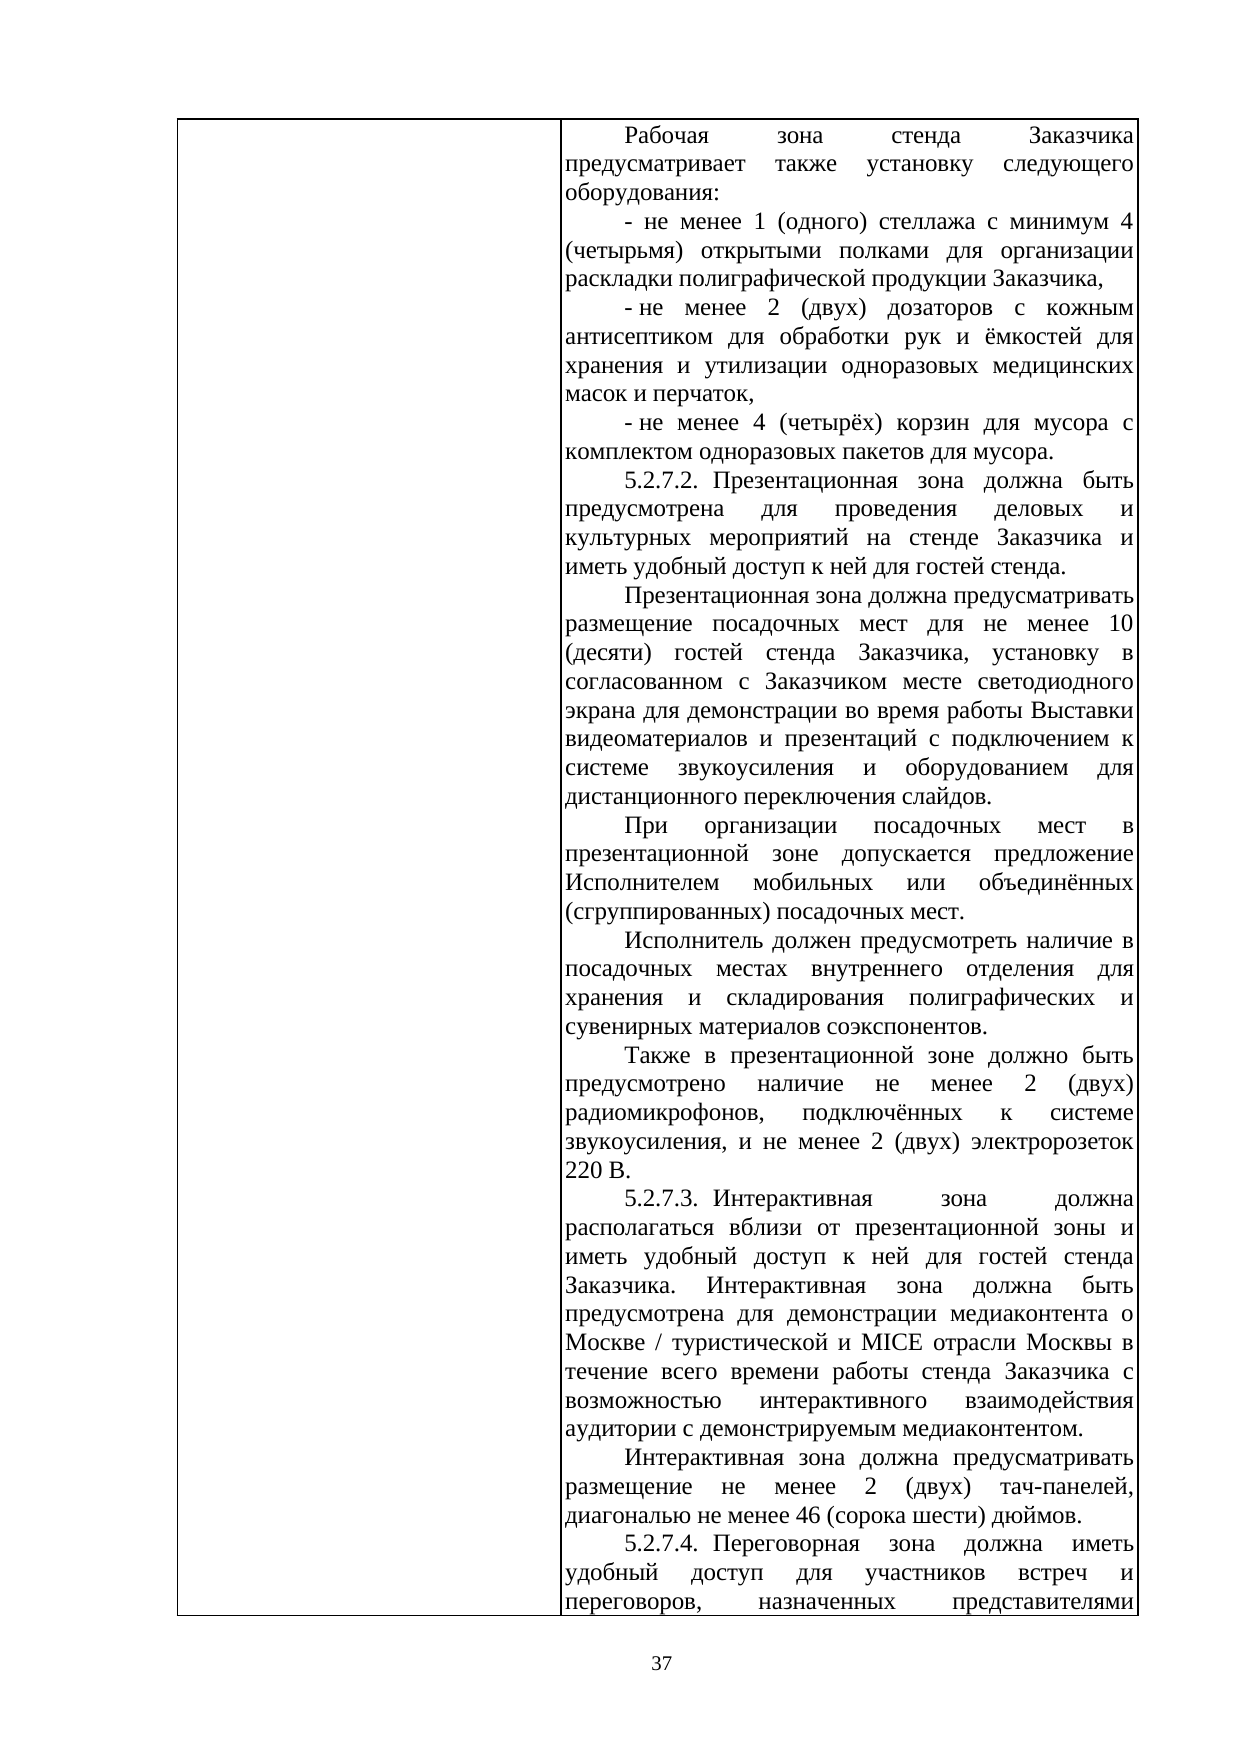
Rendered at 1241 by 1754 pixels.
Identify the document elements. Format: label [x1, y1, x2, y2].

table_cell [178, 120, 560, 1615]
